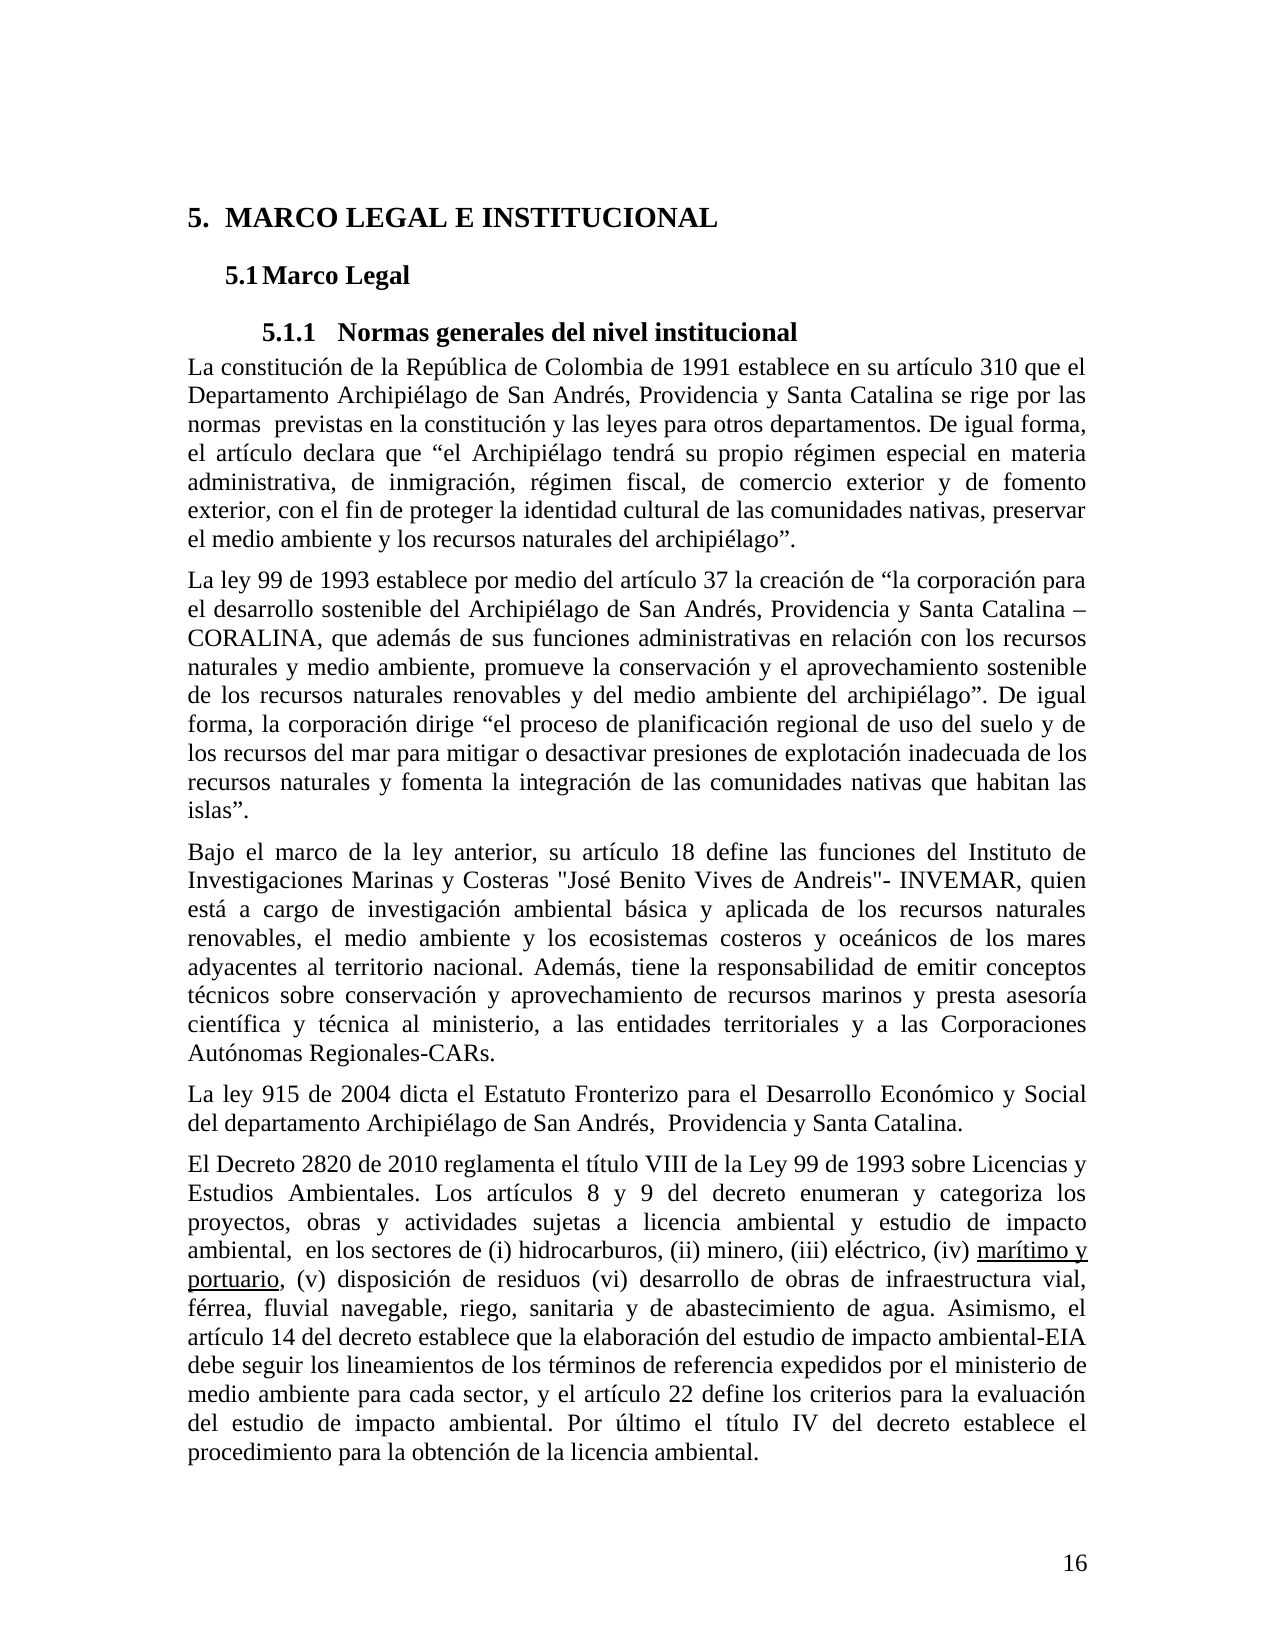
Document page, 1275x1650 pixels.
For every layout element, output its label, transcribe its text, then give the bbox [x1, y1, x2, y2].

subtitle Marco Legal [225, 259, 1087, 291]
subtitle MARCO LEGAL E INSTITUCIONAL [187, 200, 1087, 233]
text La ley 915 de 2004 dicta el Estatuto Fronterizo para el Desarrollo Económico y Social del departamento Archipiélago de San Andrés, Providencia y Santa Catalina. [187, 1079, 1087, 1137]
text La ley 99 de 1993 establece por medio del artículo 37 la creación de “la corporación para el desarrollo sostenible del Archipiélago de San Andrés, Providencia y Santa Catalina – CORALINA, que además de sus funciones administrativas en relación con los recursos naturales y medio ambiente, promueve la conservación y el aprovechamiento sostenible de los recursos naturales renovables y del medio ambiente del archipiélago”. De igual forma, la corporación dirige “el proceso de planificación regional de uso del suelo y de los recursos del mar para mitigar o desactivar presiones de explotación inadecuada de los recursos naturales y fomenta la integración de las comunidades nativas que habitan las islas”. [187, 565, 1087, 824]
text El Decreto 2820 de 2010 reglamenta el título VIII de la Ley 99 de 1993 sobre Licencias y Estudios Ambientales. Los artículos 8 y 9 del decreto enumeran y categoriza los proyectos, obras y actividades sujetas a licencia ambiental y estudio de impacto ambiental, en los sectores de (i) hidrocarburos, (ii) minero, (iii) eléctrico, (iv) marítimo y portuario, (v) disposición de residuos (vi) desarrollo de obras de infraestructura vial, férrea, fluvial navegable, riego, sanitaria y de abastecimiento de agua. Asimismo, el artículo 14 del decreto establece que la elaboración del estudio de impacto ambiental-EIA debe seguir los lineamientos de los términos de referencia expedidos por el ministerio de medio ambiente para cada sector, y el artículo 22 define los criterios para la evaluación del estudio de impacto ambiental. Por último el título IV del decreto establece el procedimiento para la obtención de la licencia ambiental. [187, 1149, 1087, 1465]
subtitle Normas generales del nivel institucional [262, 316, 1087, 347]
text Bajo el marco de la ley anterior, su artículo 18 define las funciones del Instituto de Investigaciones Marinas y Costeras "José Benito Vives de Andreis"- INVEMAR, quien está a cargo de investigación ambiental básica y aplicada de los recursos naturales renovables, el medio ambiente y los ecosistemas costeros y oceánicos de los mares adyacentes al territorio nacional. Además, tiene la responsabilidad de emitir conceptos técnicos sobre conservación y aprovechamiento de recursos marinos y presta asesoría científica y técnica al ministerio, a las entidades territoriales y a las Corporaciones Autónomas Regionales-CARs. [187, 837, 1087, 1067]
text La constitución de la República de Colombia de 1991 establece en su artículo 310 que el Departamento Archipiélago de San Andrés, Providencia y Santa Catalina se rige por las normas previstas en la constitución y las leyes para otros departamentos. De igual forma, el artículo declara que “el Archipiélago tendrá su propio régimen especial en materia administrativa, de inmigración, régimen fiscal, de comercio exterior y de fomento exterior, con el fin de proteger la identidad cultural de las comunidades nativas, preservar el medio ambiente y los recursos naturales del archipiélago”. [187, 352, 1087, 553]
